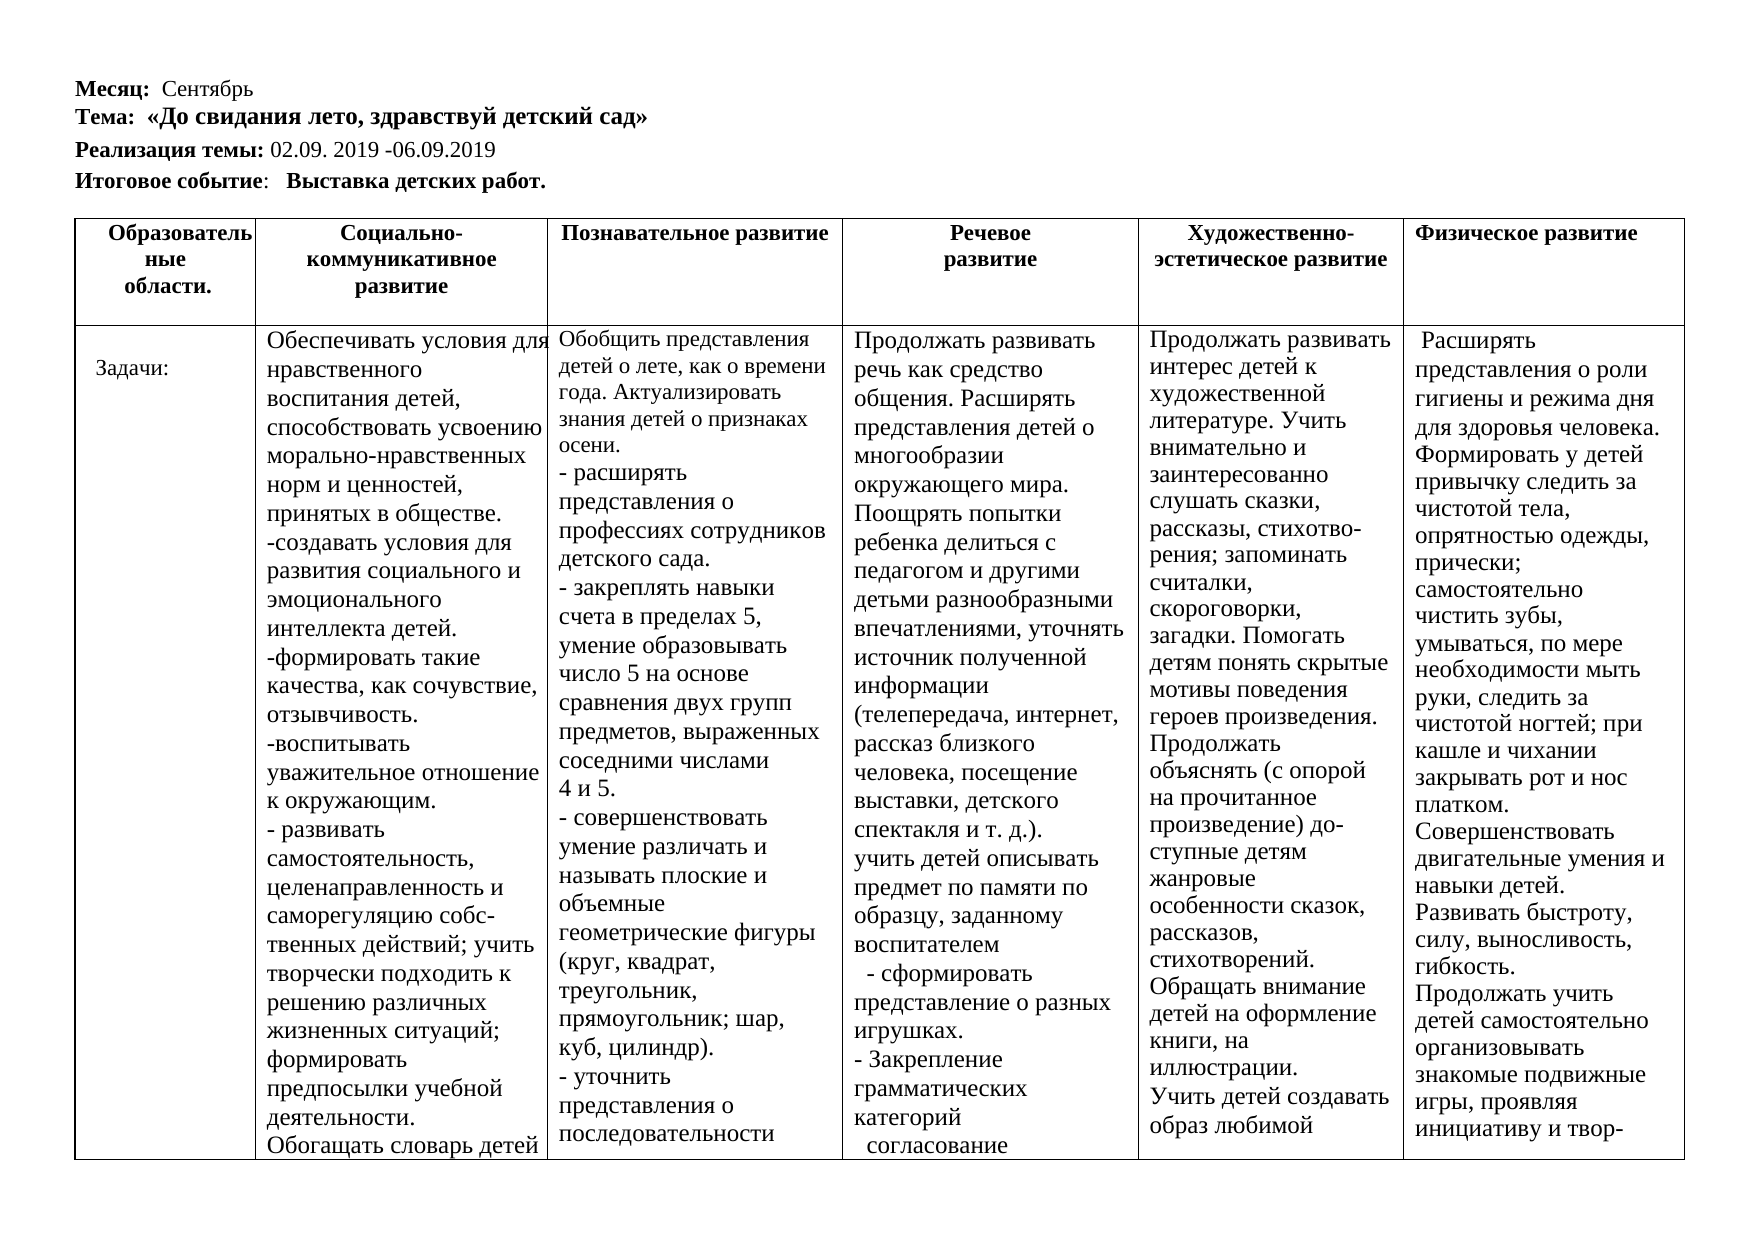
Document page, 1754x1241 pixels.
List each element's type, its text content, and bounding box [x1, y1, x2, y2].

table_header Познавательное развитие [548, 219, 842, 324]
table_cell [843, 326, 1138, 1159]
table_header Речевое развитие [843, 219, 1138, 324]
table_header Социально-коммуникативное развитие [256, 219, 547, 324]
text Месяц: Сентябрь [75, 75, 1679, 101]
table_header Образователь ные области. [76, 219, 255, 324]
table_header Художественно-эстетическое развитие [1139, 219, 1403, 324]
table_cell Задачи: [76, 326, 255, 1159]
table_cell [1139, 326, 1403, 1159]
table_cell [548, 326, 842, 1159]
text Тема: «До свидания лето, здравствуй детский сад» Реализация темы: 02.09. 2019 -06.09.2019 Итоговое событие: Выставка детских работ. [75, 101, 1679, 193]
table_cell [1404, 326, 1684, 1159]
table_header Физическое развитие [1404, 219, 1684, 324]
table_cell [256, 326, 547, 1159]
